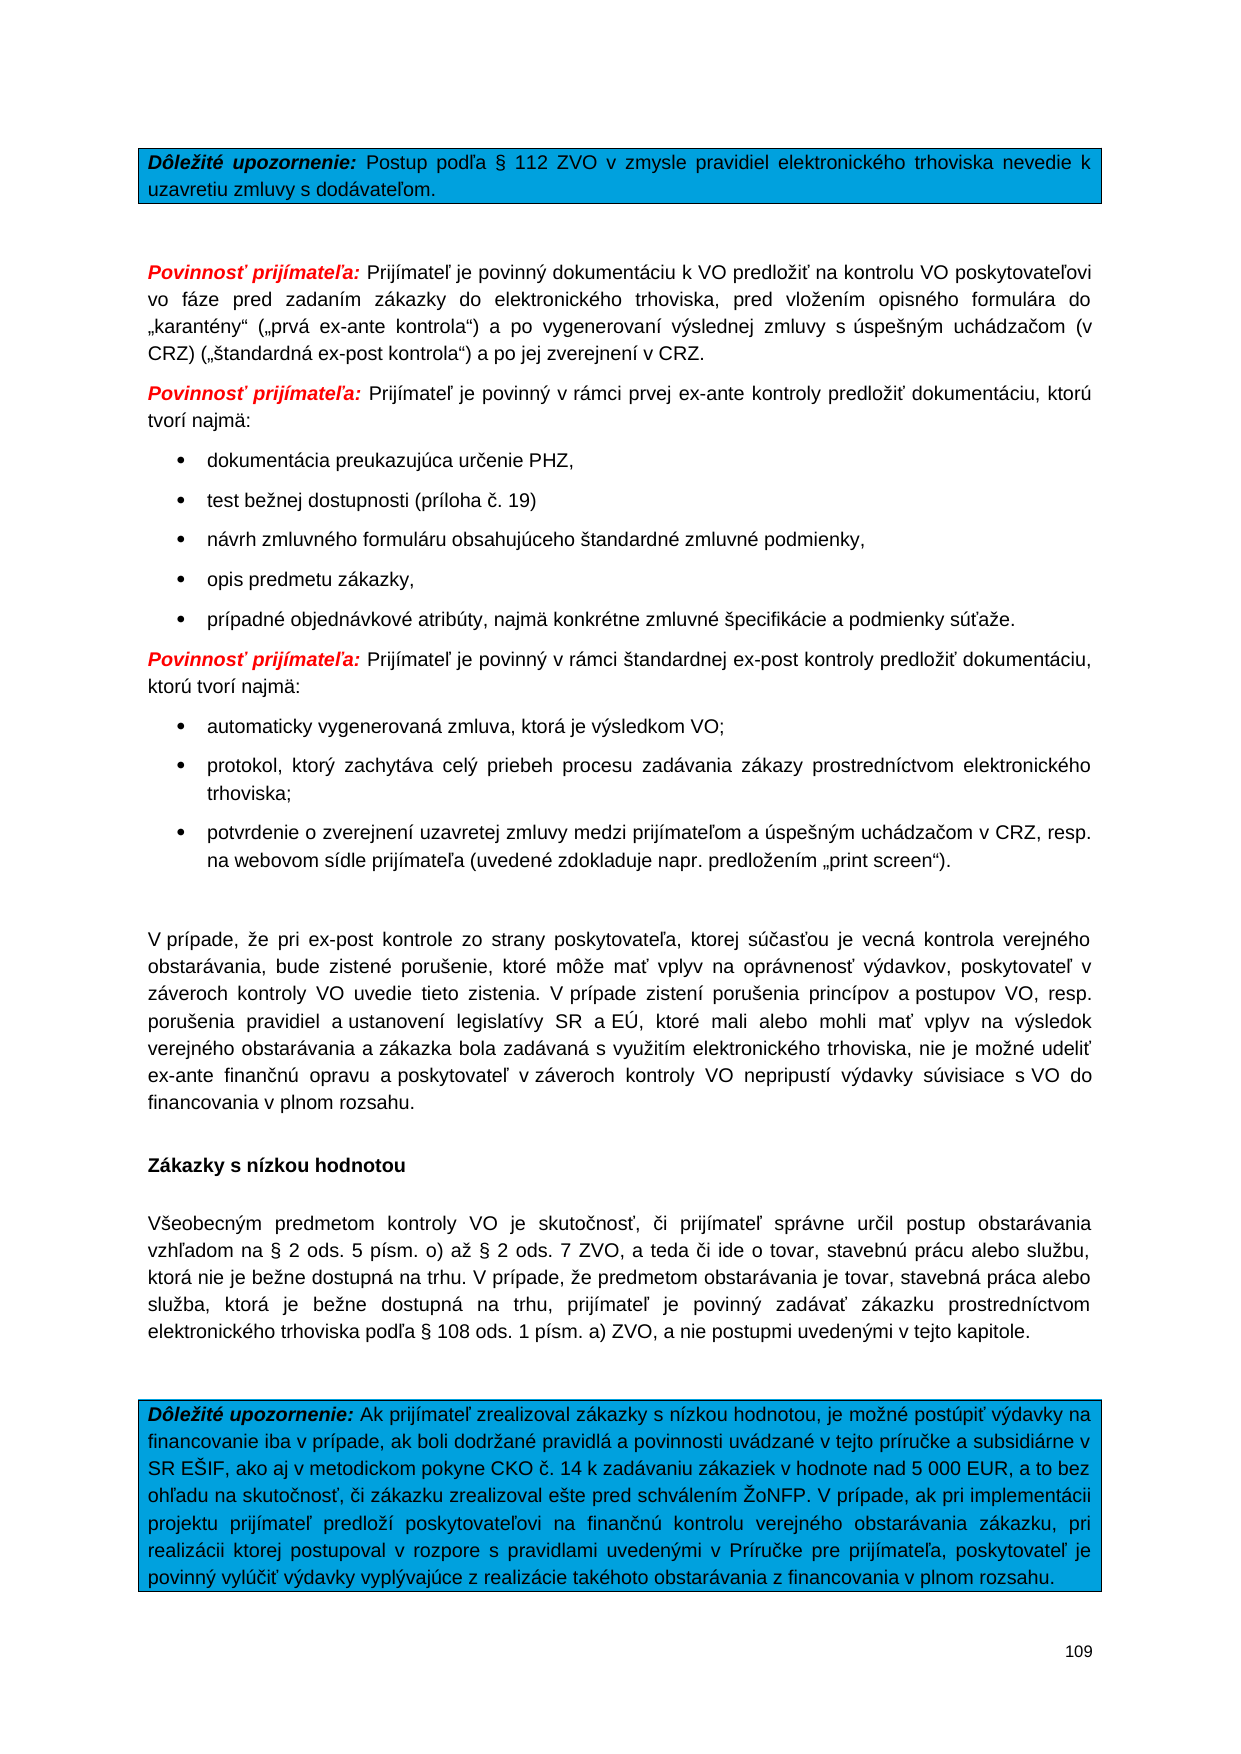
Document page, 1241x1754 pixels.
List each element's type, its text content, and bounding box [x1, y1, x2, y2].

text Povinnosť prijímateľa: Prijímateľ je povinný dokumentáciu k VO predložiť na kontrolu VO poskytovateľovi vo fáze pred zadaním zákazky do elektronického trhoviska, pred vložením opisného formulára do „karantény“ („prvá ex-ante kontrola“) a po vygenerovaní výslednej zmluvy s úspešným uchádzačom (v CRZ) („štandardná ex-post kontrola“) a po jej zverejnení v CRZ. [148, 261, 1092, 365]
text opis predmetu zákazky, [177, 568, 1092, 591]
text Dôležité upozornenie: Ak prijímateľ zrealizoval zákazky s nízkou hodnotou, je možné postúpiť výdavky na financovanie iba v prípade, ak boli dodržané pravidlá a povinnosti uvádzané v tejto príručke a subsidiárne v SR EŠIF, ako aj v metodickom pokyne CKO č. 14 k zadávaniu zákaziek v hodnote nad 5 000 EUR, a to bez ohľadu na skutočnosť, či zákazku zrealizoval ešte pred schválením ŽoNFP. V prípade, ak pri implementácii projektu prijímateľ predloží poskytovateľovi na finančnú kontrolu verejného obstarávania zákazku, pri realizácii ktorej postupoval v rozpore s pravidlami uvedenými v Príručke pre prijímateľa, poskytovateľ je povinný vylúčiť výdavky vyplývajúce z realizácie takéhoto obstarávania z financovania v plnom rozsahu. [139, 1401, 1101, 1591]
text návrh zmluvného formuláru obsahujúceho štandardné zmluvné podmienky, [177, 528, 1092, 551]
text protokol, ktorý zachytáva celý priebeh procesu zadávania zákazy prostredníctvom elektronického trhoviska; [177, 754, 1092, 804]
text Zákazky s nízkou hodnotou [148, 1153, 1092, 1176]
text test bežnej dostupnosti (príloha č. 19) [177, 488, 1092, 511]
text Dôležité upozornenie: Postup podľa § 112 ZVO v zmysle pravidiel elektronického trhoviska nevedie k uzavretiu zmluvy s dodávateľom. [139, 149, 1101, 203]
text V prípade, že pri ex-post kontrole zo strany poskytovateľa, ktorej súčasťou je vecná kontrola verejného obstarávania, bude zistené porušenie, ktoré môže mať vplyv na oprávnenosť výdavkov, poskytovateľ v záveroch kontroly VO uvedie tieto zistenia. V prípade zistení porušenia princípov a postupov VO, resp. porušenia pravidiel a ustanovení legislatívy SR a EÚ, ktoré mali alebo mohli mať vplyv na výsledok verejného obstarávania a zákazka bola zadávaná s využitím elektronického trhoviska, nie je možné udeliť ex-ante finančnú opravu a poskytovateľ v záveroch kontroly VO nepripustí výdavky súvisiace s VO do financovania v plnom rozsahu. [148, 928, 1092, 1114]
text Povinnosť prijímateľa: Prijímateľ je povinný v rámci prvej ex-ante kontroly predložiť dokumentáciu, ktorú tvorí najmä: [148, 382, 1092, 432]
text Povinnosť prijímateľa: Prijímateľ je povinný v rámci štandardnej ex-post kontroly predložiť dokumentáciu, ktorú tvorí najmä: [148, 648, 1092, 697]
text potvrdenie o zverejnení uzavretej zmluvy medzi prijímateľom a úspešným uchádzačom v CRZ, resp. na webovom sídle prijímateľa (uvedené zdokladuje napr. predložením „print screen“). [177, 821, 1092, 871]
text dokumentácia preukazujúca určenie PHZ, [177, 449, 1092, 471]
text prípadné objednávkové atribúty, najmä konkrétne zmluvné špecifikácie a podmienky súťaže. [177, 608, 1092, 631]
text automaticky vygenerovaná zmluva, ktorá je výsledkom VO; [177, 714, 1092, 737]
text Všeobecným predmetom kontroly VO je skutočnosť, či prijímateľ správne určil postup obstarávania vzhľadom na § 2 ods. 5 písm. o) až § 2 ods. 7 ZVO, a teda či ide o tovar, stavebnú prácu alebo službu, ktorá nie je bežne dostupná na trhu. V prípade, že predmetom obstarávania je tovar, stavebná práca alebo služba, ktorá je bežne dostupná na trhu, prijímateľ je povinný zadávať zákazku prostredníctvom elektronického trhoviska podľa § 108 ods. 1 písm. a) ZVO, a nie postupmi uvedenými v tejto kapitole. [148, 1211, 1092, 1343]
